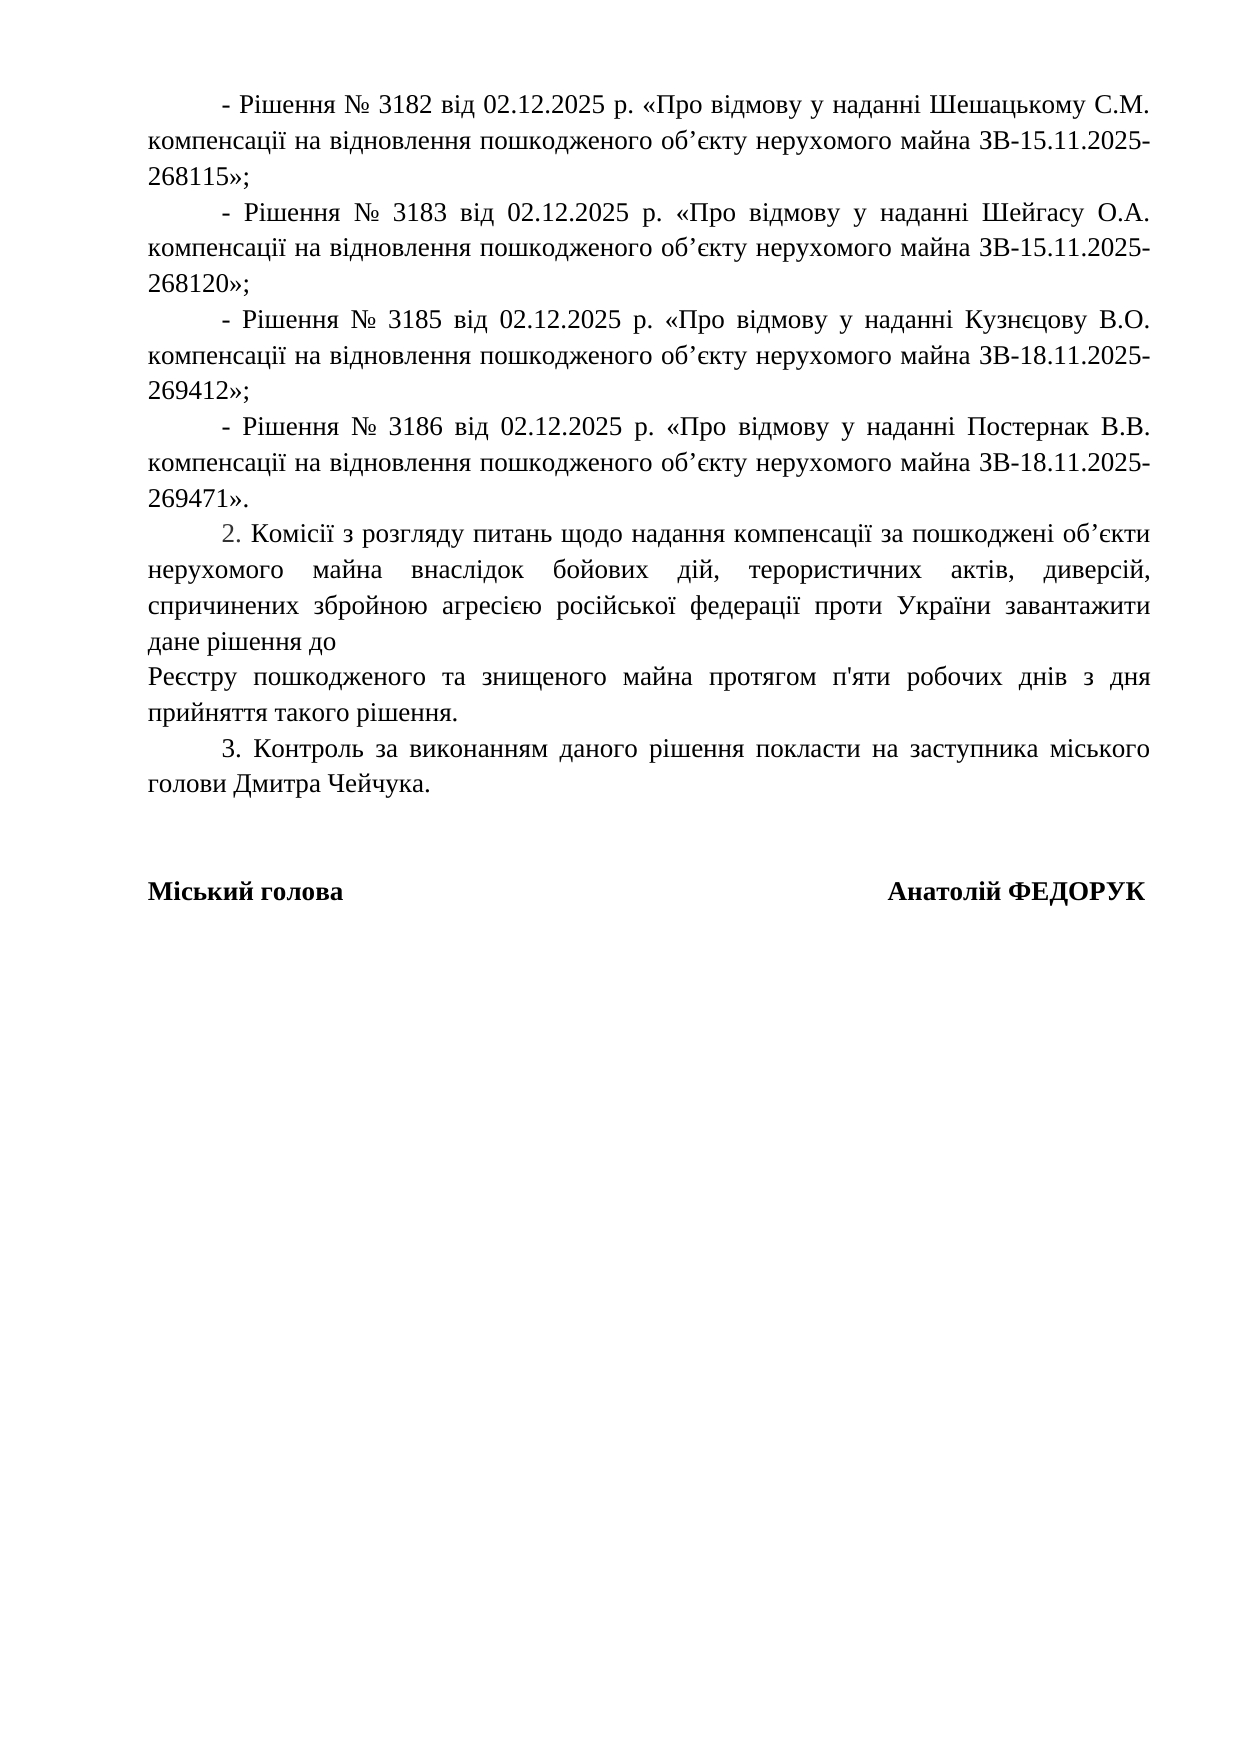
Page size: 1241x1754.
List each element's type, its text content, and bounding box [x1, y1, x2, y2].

text - Рішення № 3183 від 02.12.2025 р. «Про відмову у наданні Шейгасу О.А. компенсації на відновлення пошкодженого об’єкту нерухомого майна ЗВ-15.11.2025-268120»; [148, 196, 1152, 298]
text Реєстру пошкодженого та знищеного майна протягом п'яти робочих днів з дня прийняття такого рішення. [148, 660, 1152, 727]
text 2. Комісії з розгляду питань щодо надання компенсації за пошкоджені об’єкти нерухомого майна внаслідок бойових дій, терористичних актів, диверсій, спричинених збройною агресією російської федерації проти України завантажити дане рішення до [148, 517, 1152, 656]
text - Рішення № 3182 від 02.12.2025 р. «Про відмову у наданні Шешацькому С.М. компенсації на відновлення пошкодженого об’єкту нерухомого майна ЗВ-15.11.2025-268115»; [148, 89, 1152, 191]
text - Рішення № 3185 від 02.12.2025 р. «Про відмову у наданні Кузнєцову В.О. компенсації на відновлення пошкодженого об’єкту нерухомого майна ЗВ-18.11.2025-269412»; [148, 303, 1152, 406]
text 3. Контроль за виконанням даного рішення покласти на заступника міського голови Дмитра Чейчука. [148, 732, 1152, 799]
text Міський голова Анатолій ФЕДОРУК [148, 875, 1152, 906]
text - Рішення № 3186 від 02.12.2025 р. «Про відмову у наданні Постернак В.В. компенсації на відновлення пошкодженого об’єкту нерухомого майна ЗВ-18.11.2025-269471». [148, 410, 1152, 513]
